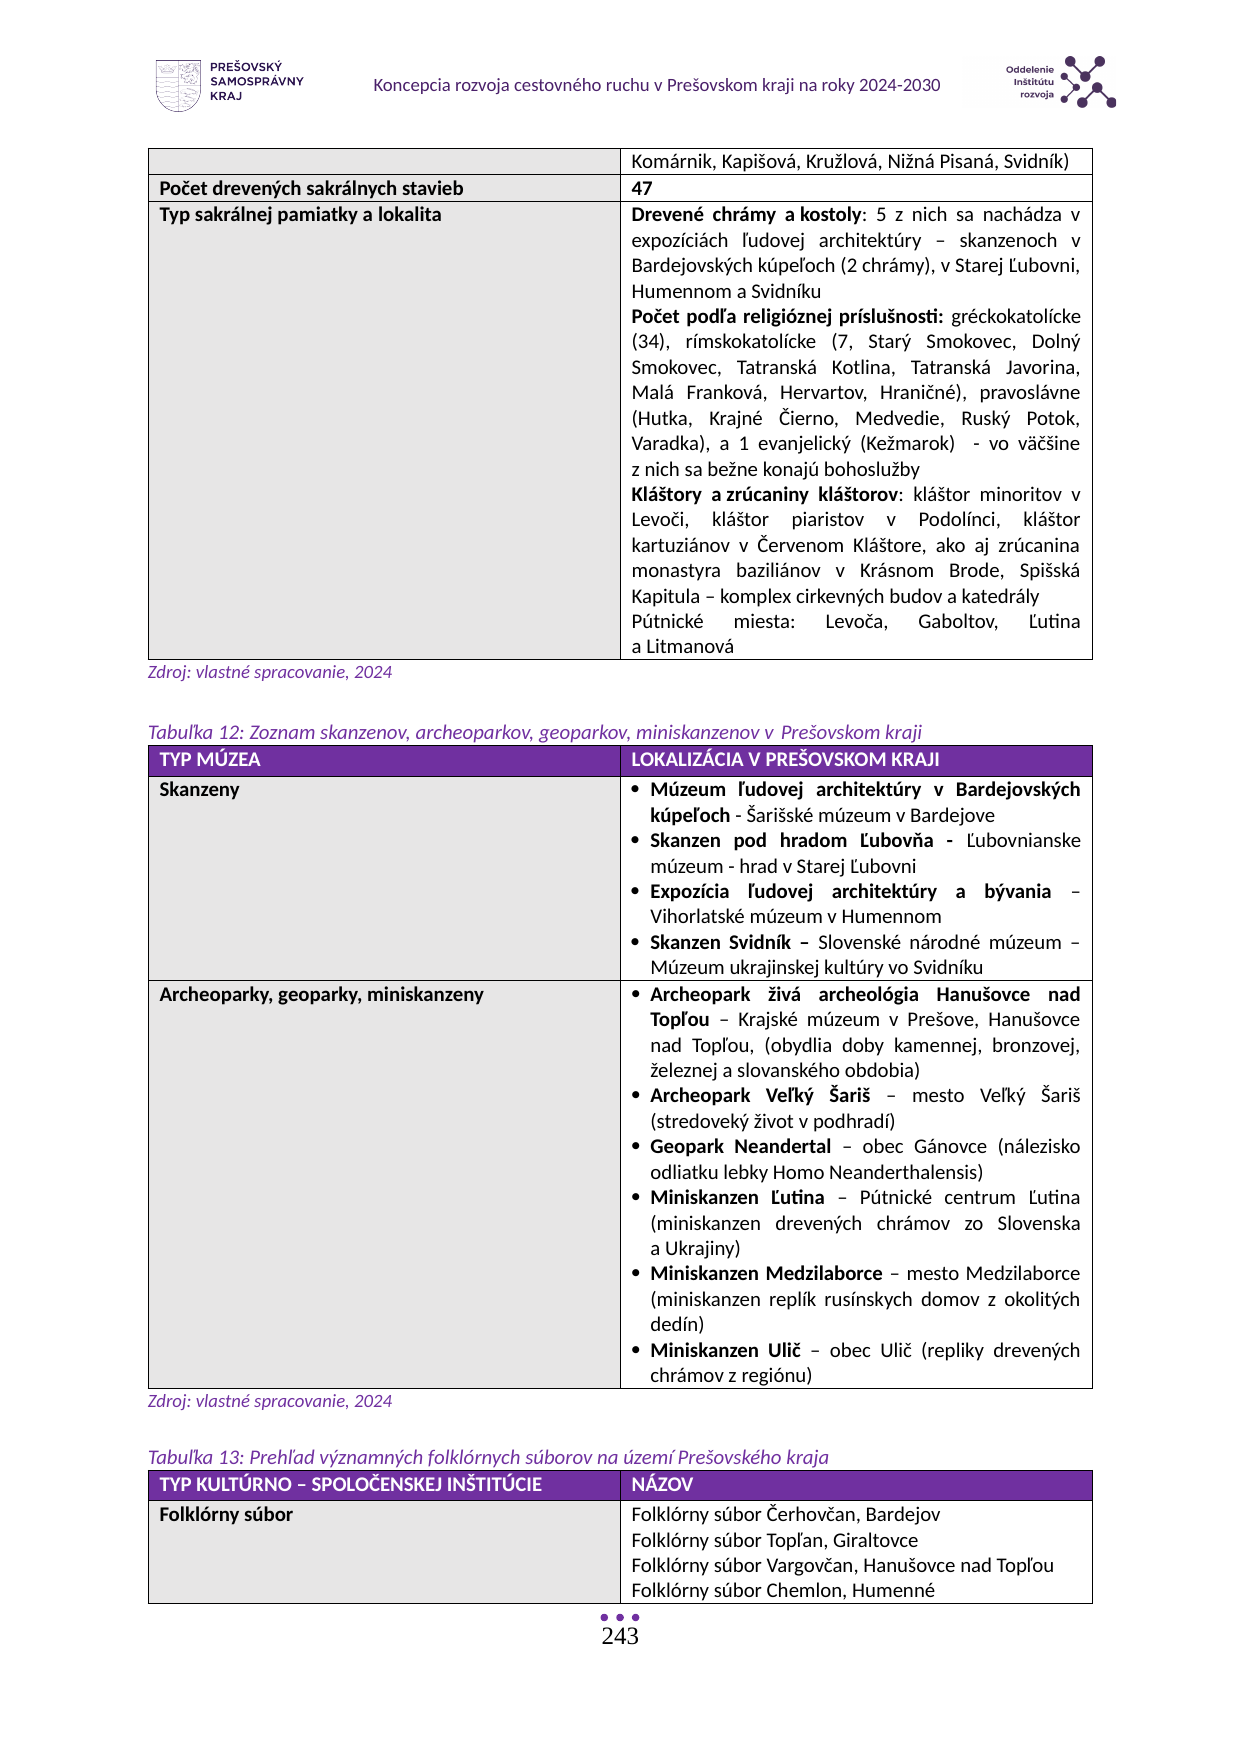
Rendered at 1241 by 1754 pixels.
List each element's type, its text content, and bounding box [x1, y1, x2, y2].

table_cell Folklórny súbor [149, 1501, 620, 1603]
table_cell Drevené chrámy a kostoly: 5 z nich sa nachádza v expozíciách ľudovej architektúry – skanzenoch v Bardejovských kúpeľoch (2 chrámy), v Starej Ľubovni, Humennom a Svidníku Počet podľa religióznej príslušnosti: gréckokatolícke (34), rímskokatolícke (7, Starý Smokovec, Dolný Smokovec, Tatranská Kotlina, Tatranská Javorina, Malá Franková, Hervartov, Hraničné), pravoslávne (Hutka, Krajné Čierno, Medvedie, Ruský Potok, Varadka), a 1 evanjelický (Kežmarok) - vo väčšine z nich sa bežne konajú bohoslužby Kláštory a zrúcaniny kláštorov: kláštor minoritov v Levoči, kláštor piaristov v Podolínci, kláštor kartuziánov v Červenom Kláštore, ako aj zrúcanina monastyra baziliánov v Krásnom Brode, Spišská Kapitula – komplex cirkevných budov a katedrály Pútnické miesta: Levoča, Gaboltov, Ľutina a Litmanová [621, 202, 1092, 659]
text Tabuľka 12: Zoznam skanzenov, archeoparkov, geoparkov, miniskanzenov v Prešovskom kraji [148, 719, 1093, 745]
table_header NÁZOV [621, 1471, 1092, 1500]
table_cell Múzeum ľudovej architektúry v Bardejovských kúpeľoch - Šarišské múzeum v Bardejove Skanzen pod hradom Ľubovňa - Ľubovnianske múzeum - hrad v Starej Ľubovni Expozícia ľudovej architektúry a bývania – Vihorlatské múzeum v Humennom Skanzen Svidník – Slovenské národné múzeum – Múzeum ukrajinskej kultúry vo Svidníku [621, 777, 1092, 980]
table_header TYP KULTÚRNO – SPOLOČENSKEJ INŠTITÚCIE [149, 1471, 620, 1500]
picture [147, 53, 309, 121]
table_header LOKALIZÁCIA V PREŠOVSKOM KRAJI [621, 746, 1092, 776]
table_cell Typ sakrálnej pamiatky a lokalita [149, 202, 620, 659]
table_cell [621, 149, 1092, 174]
table_cell Archeopark živá archeológia Hanušovce nad Topľou – Krajské múzeum v Prešove, Hanušovce nad Topľou, (obydlia doby kamennej, bronzovej, železnej a slovanského obdobia) Archeopark Veľký Šariš – mesto Veľký Šariš (stredoveký život v podhradí) Geopark Neandertal – obec Gánovce (nálezisko odliatku lebky Homo Neanderthalensis) Miniskanzen Ľutina – Pútnické centrum Ľutina (miniskanzen drevených chrámov zo Slovenska a Ukrajiny) Miniskanzen Medzilaborce – mesto Medzilaborce (miniskanzen replík rusínskych domov z okolitých dedín) Miniskanzen Ulič – obec Ulič (repliky drevených chrámov z regiónu) [621, 981, 1092, 1388]
picture [962, 56, 1117, 108]
table_cell Archeoparky, geoparky, miniskanzeny [149, 981, 620, 1388]
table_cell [149, 149, 620, 174]
text Zdroj: vlastné spracovanie, 2024 [148, 1389, 1093, 1412]
table_header TYP MÚZEA [149, 746, 620, 776]
text Zdroj: vlastné spracovanie, 2024 [148, 660, 1093, 683]
table_cell Skanzeny [149, 777, 620, 980]
table_cell Počet drevených sakrálnych stavieb [149, 175, 620, 201]
text Tabuľka 13: Prehľad významných folklórnych súborov na území Prešovského kraja [148, 1444, 1093, 1470]
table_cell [621, 1501, 1092, 1603]
table_cell 47 [621, 175, 1092, 201]
